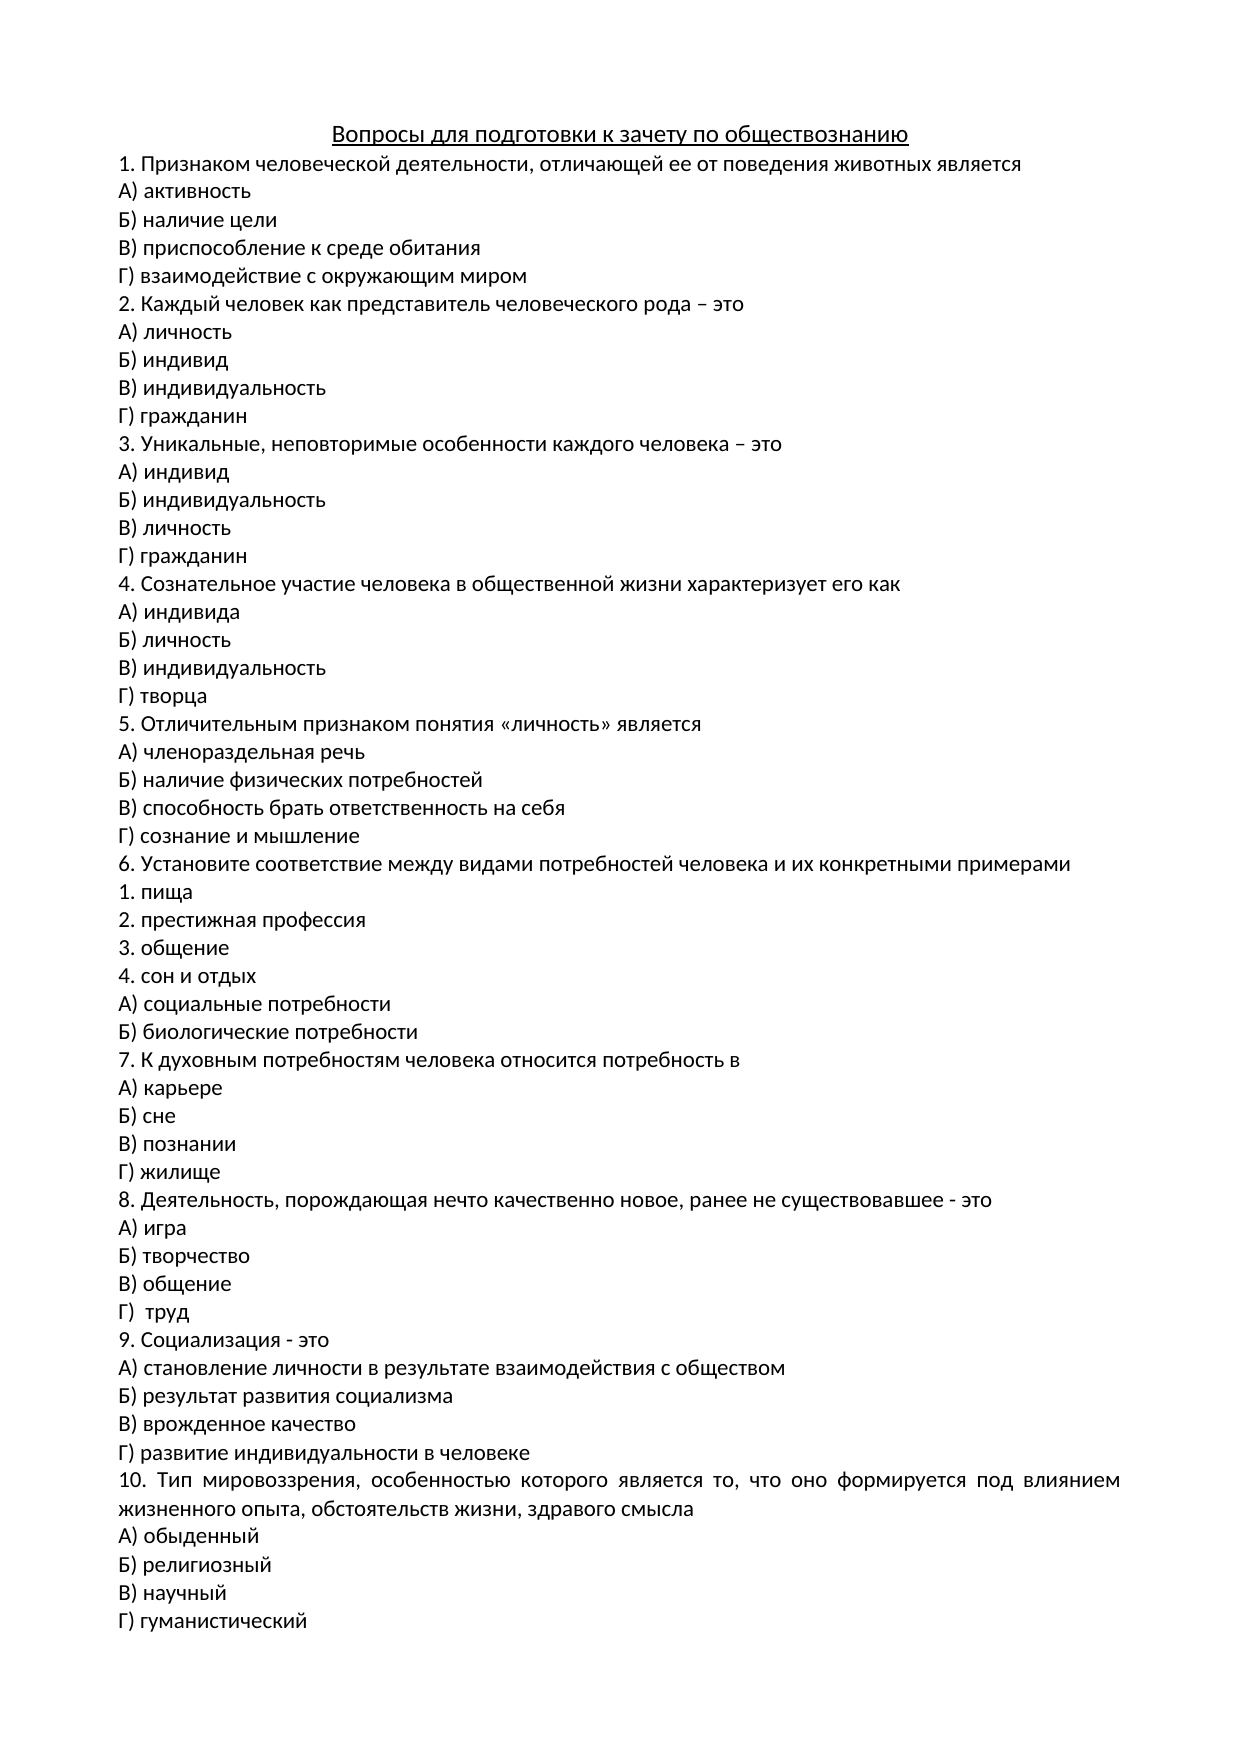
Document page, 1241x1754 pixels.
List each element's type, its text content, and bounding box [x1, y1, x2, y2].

text Б) сне [118, 1101, 1122, 1129]
text Б) религиозный [118, 1550, 1122, 1578]
text Г) развитие индивидуальности в человеке [118, 1438, 1122, 1466]
text 4. сон и отдых [118, 961, 1122, 989]
text Г) гражданин [118, 541, 1122, 569]
text Г) труд [118, 1297, 1122, 1326]
text 9. Социализация - это [118, 1326, 1122, 1353]
text В) научный [118, 1578, 1122, 1606]
text В) общение [118, 1269, 1122, 1297]
text В) индивидуальность [118, 373, 1122, 401]
text 2. престижная профессия [118, 905, 1122, 933]
text А) членораздельная речь [118, 737, 1122, 765]
text Г) гуманистический [118, 1606, 1122, 1634]
text 5. Отличительным признаком понятия «личность» является [118, 709, 1122, 737]
text Г) жилище [118, 1157, 1122, 1185]
text А) игра [118, 1213, 1122, 1241]
text В) врожденное качество [118, 1409, 1122, 1438]
text А) карьере [118, 1073, 1122, 1101]
text А) индивид [118, 457, 1122, 485]
text 1. Признаком человеческой деятельности, отличающей ее от поведения животных является [118, 149, 1122, 177]
text 3. общение [118, 933, 1122, 961]
text А) становление личности в результате взаимодействия с обществом [118, 1353, 1122, 1382]
text 10. Тип мировоззрения, особенностью которого является то, что оно формируется под влиянием жизненного опыта, обстоятельств жизни, здравого смысла [118, 1466, 1122, 1522]
text Б) результат развития социализма [118, 1382, 1122, 1409]
text В) приспособление к среде обитания [118, 233, 1122, 261]
text 2. Каждый человек как представитель человеческого рода – это [118, 289, 1122, 317]
text Б) биологические потребности [118, 1017, 1122, 1045]
text Г) гражданин [118, 401, 1122, 429]
text 6. Установите соответствие между видами потребностей человека и их конкретными примерами [118, 849, 1122, 877]
text А) социальные потребности [118, 989, 1122, 1017]
text Г) творца [118, 681, 1122, 709]
text Б) личность [118, 625, 1122, 653]
text А) активность [118, 177, 1122, 205]
text В) личность [118, 513, 1122, 541]
text Б) наличие физических потребностей [118, 765, 1122, 793]
text В) индивидуальность [118, 653, 1122, 681]
text Б) творчество [118, 1241, 1122, 1269]
text Вопросы для подготовки к зачету по обществознанию [118, 118, 1122, 149]
text А) личность [118, 317, 1122, 345]
text 3. Уникальные, неповторимые особенности каждого человека – это [118, 429, 1122, 457]
text Г) сознание и мышление [118, 821, 1122, 849]
text 4. Сознательное участие человека в общественной жизни характеризует его как [118, 569, 1122, 597]
text В) способность брать ответственность на себя [118, 793, 1122, 821]
text 7. К духовным потребностям человека относится потребность в [118, 1045, 1122, 1073]
text А) индивида [118, 597, 1122, 625]
text В) познании [118, 1129, 1122, 1157]
text А) обыденный [118, 1522, 1122, 1550]
text Б) наличие цели [118, 205, 1122, 233]
text Б) индивидуальность [118, 485, 1122, 513]
text 8. Деятельность, порождающая нечто качественно новое, ранее не существовавшее - это [118, 1185, 1122, 1213]
text 1. пища [118, 877, 1122, 905]
text Г) взаимодействие с окружающим миром [118, 261, 1122, 289]
text Б) индивид [118, 345, 1122, 373]
